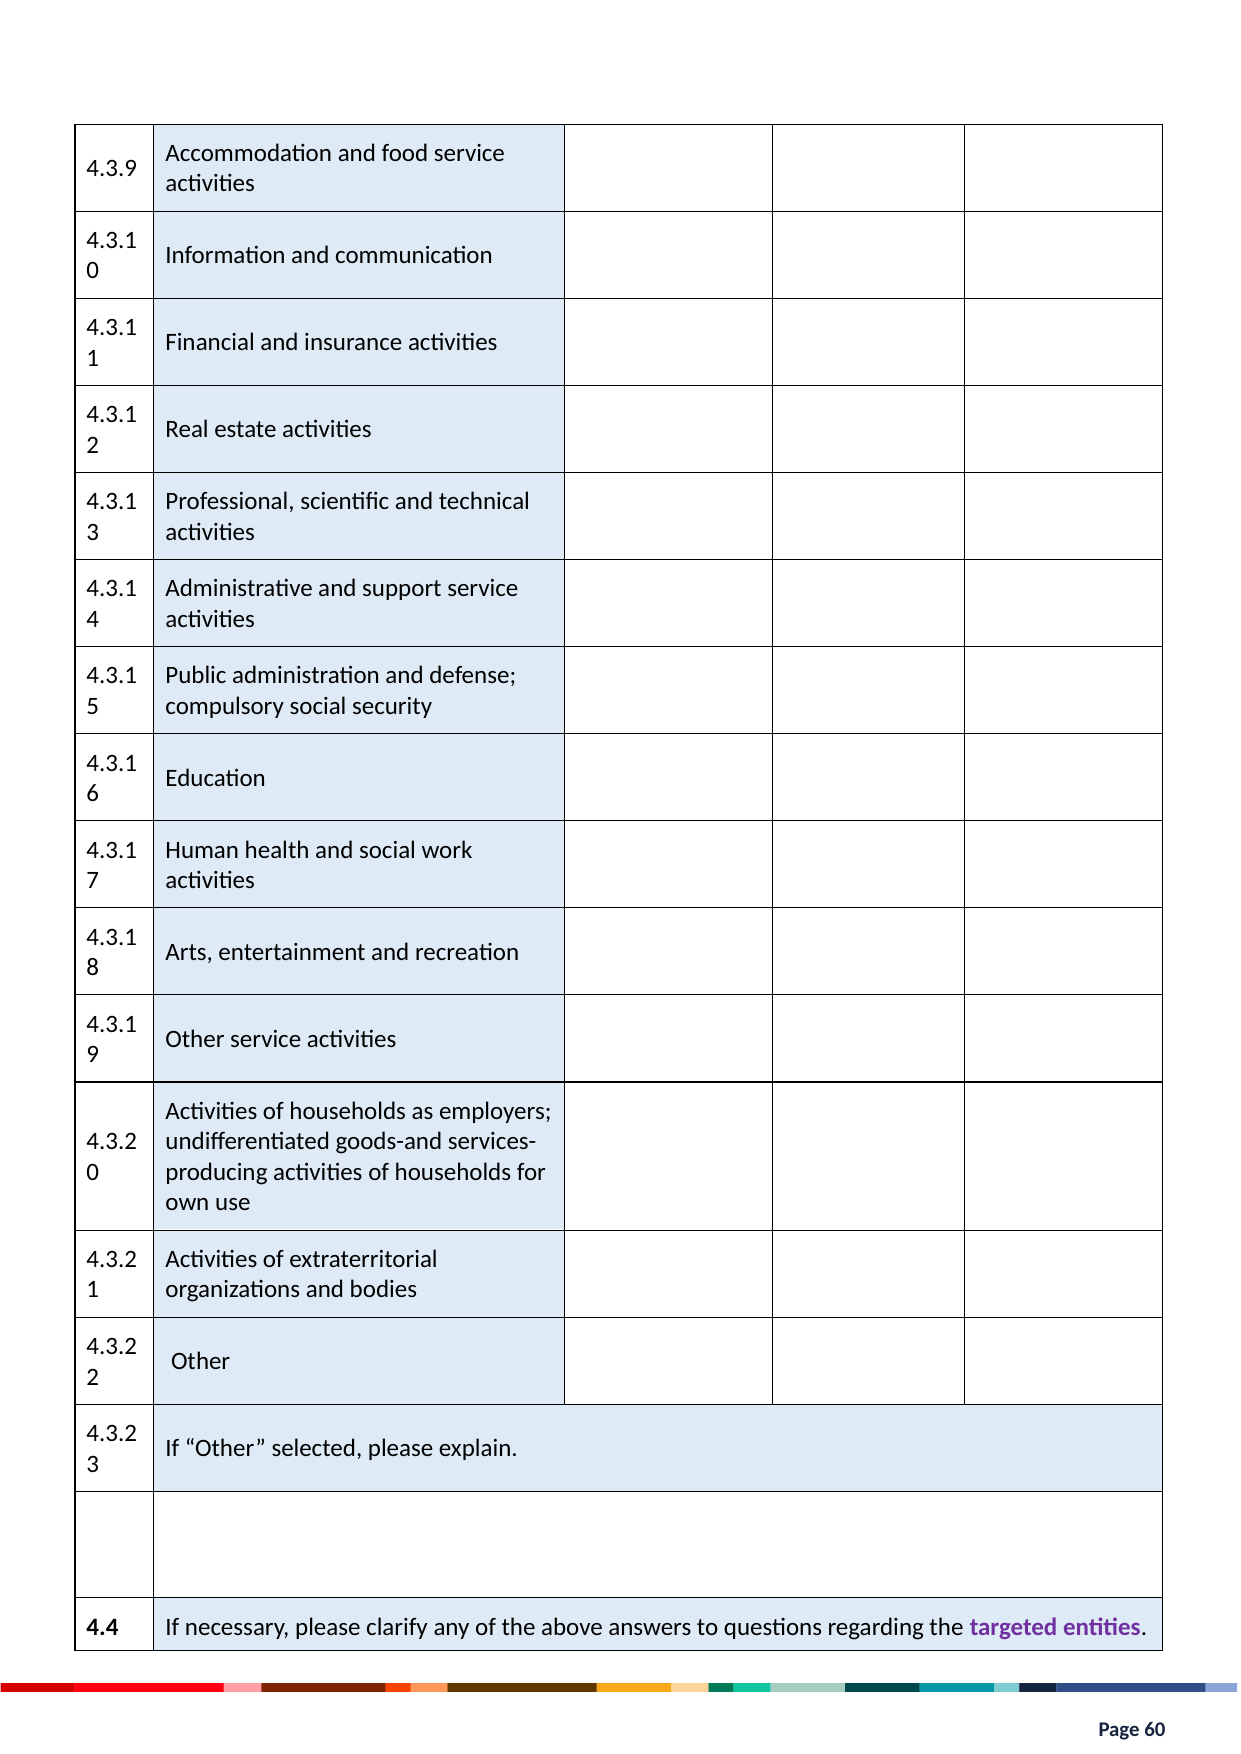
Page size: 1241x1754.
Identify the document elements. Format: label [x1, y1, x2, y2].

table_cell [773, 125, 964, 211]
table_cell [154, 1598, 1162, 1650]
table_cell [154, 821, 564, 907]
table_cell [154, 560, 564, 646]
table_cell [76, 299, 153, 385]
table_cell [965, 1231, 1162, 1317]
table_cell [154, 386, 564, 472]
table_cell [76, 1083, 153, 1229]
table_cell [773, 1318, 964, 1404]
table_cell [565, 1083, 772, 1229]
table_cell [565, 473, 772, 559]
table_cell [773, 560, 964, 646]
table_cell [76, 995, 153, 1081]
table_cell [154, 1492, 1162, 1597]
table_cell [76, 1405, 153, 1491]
picture [0, 1683, 1236, 1692]
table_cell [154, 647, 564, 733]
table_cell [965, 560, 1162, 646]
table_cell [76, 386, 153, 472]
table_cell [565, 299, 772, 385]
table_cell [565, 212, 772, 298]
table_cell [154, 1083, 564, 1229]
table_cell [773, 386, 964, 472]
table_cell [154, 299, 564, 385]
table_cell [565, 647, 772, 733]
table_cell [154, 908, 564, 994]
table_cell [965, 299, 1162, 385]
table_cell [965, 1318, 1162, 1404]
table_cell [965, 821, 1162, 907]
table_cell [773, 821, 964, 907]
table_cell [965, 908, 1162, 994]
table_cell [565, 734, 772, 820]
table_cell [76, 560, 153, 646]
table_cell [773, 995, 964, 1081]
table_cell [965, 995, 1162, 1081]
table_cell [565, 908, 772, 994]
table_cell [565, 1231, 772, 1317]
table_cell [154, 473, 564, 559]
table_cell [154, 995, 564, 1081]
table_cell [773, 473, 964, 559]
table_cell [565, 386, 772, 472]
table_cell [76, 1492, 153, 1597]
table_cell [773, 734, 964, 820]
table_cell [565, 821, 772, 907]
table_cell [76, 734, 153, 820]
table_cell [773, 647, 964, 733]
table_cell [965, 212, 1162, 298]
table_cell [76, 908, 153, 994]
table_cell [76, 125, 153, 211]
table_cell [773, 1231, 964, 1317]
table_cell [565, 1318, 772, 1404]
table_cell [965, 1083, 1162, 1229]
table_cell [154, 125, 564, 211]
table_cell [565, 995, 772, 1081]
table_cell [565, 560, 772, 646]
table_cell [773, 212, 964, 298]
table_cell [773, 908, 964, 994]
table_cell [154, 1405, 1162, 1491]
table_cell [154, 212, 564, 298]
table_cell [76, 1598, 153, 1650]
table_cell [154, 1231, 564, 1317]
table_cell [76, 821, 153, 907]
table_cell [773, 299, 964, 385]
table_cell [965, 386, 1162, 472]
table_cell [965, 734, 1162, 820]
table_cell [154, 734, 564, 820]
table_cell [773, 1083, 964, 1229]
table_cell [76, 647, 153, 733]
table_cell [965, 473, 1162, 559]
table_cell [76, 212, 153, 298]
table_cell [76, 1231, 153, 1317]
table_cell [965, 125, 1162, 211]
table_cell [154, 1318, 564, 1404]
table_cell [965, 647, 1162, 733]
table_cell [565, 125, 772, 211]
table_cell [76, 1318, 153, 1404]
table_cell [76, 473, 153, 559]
